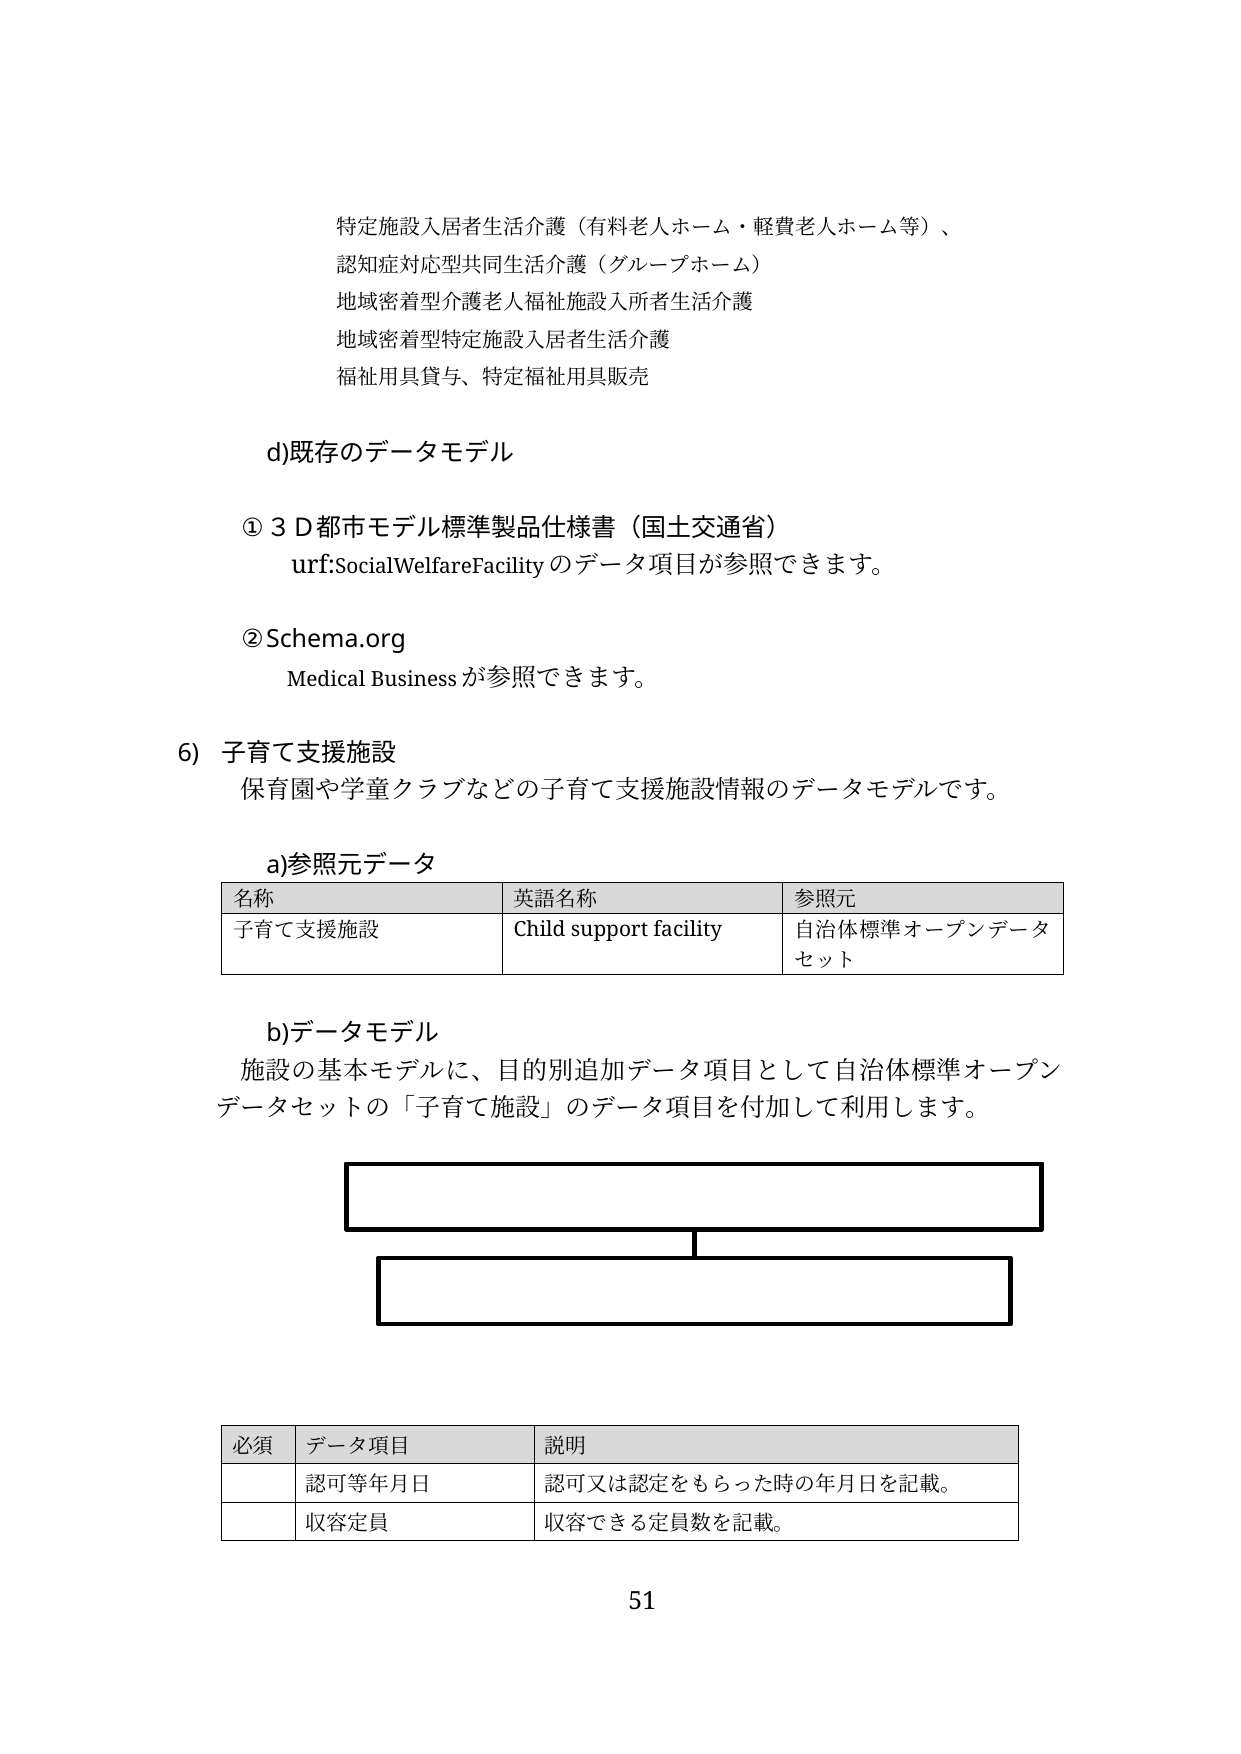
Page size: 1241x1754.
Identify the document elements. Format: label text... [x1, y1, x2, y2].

text Medical Businessが参照できます。 [266, 657, 1063, 694]
table_cell 認可等年月日 [296, 1464, 534, 1502]
subtitle Schema.org [241, 619, 1063, 657]
table_cell 収容定員 [296, 1503, 534, 1540]
table_cell 収容できる定員数を記載。 [535, 1503, 1018, 1540]
text 地域密着型介護老人福祉施設入所者生活介護 [316, 282, 1063, 319]
table_header 必須 [222, 1426, 295, 1463]
table_cell 認可又は認定をもらった時の年月日を記載。 [535, 1464, 1018, 1502]
table_cell 子育て支援施設 [222, 914, 502, 973]
table_cell [222, 1503, 295, 1540]
table_cell Child support facility [503, 914, 782, 973]
text 地域密着型特定施設入居者生活介護 [316, 319, 1063, 357]
table_cell [222, 1464, 295, 1502]
text 福祉用具貸与、特定福祉用具販売 [316, 357, 1063, 394]
table_header 名称 [222, 883, 502, 913]
table_cell 自治体標準オープンデータセット [783, 914, 1063, 973]
table_header 英語名称 [503, 883, 782, 913]
table_header 参照元 [783, 883, 1063, 913]
subtitle 子育て支援施設 [177, 732, 1063, 769]
subtitle データモデル [266, 1012, 1063, 1049]
text 認知症対応型共同生活介護（グループホーム） [316, 244, 1063, 282]
table_header 説明 [535, 1426, 1018, 1463]
text 施設の基本モデルに、目的別追加データ項目として自治体標準オープンデータセットの「子育て施設」のデータ項目を付加して利用します。 [215, 1049, 1063, 1124]
subtitle ３Ｄ都市モデル標準製品仕様書（国土交通省） [241, 507, 1063, 544]
text 特定施設入居者生活介護（有料老人ホーム・軽費老人ホーム等）、 [316, 207, 1063, 244]
table_header データ項目 [296, 1426, 534, 1463]
text 保育園や学童クラブなどの子育て支援施設情報のデータモデルです。 [215, 769, 1063, 807]
text urf:SocialWelfareFacilityのデータ項目が参照できます。 [266, 544, 1063, 582]
subtitle 既存のデータモデル [266, 432, 1063, 469]
subtitle 参照元データ [266, 844, 1063, 882]
